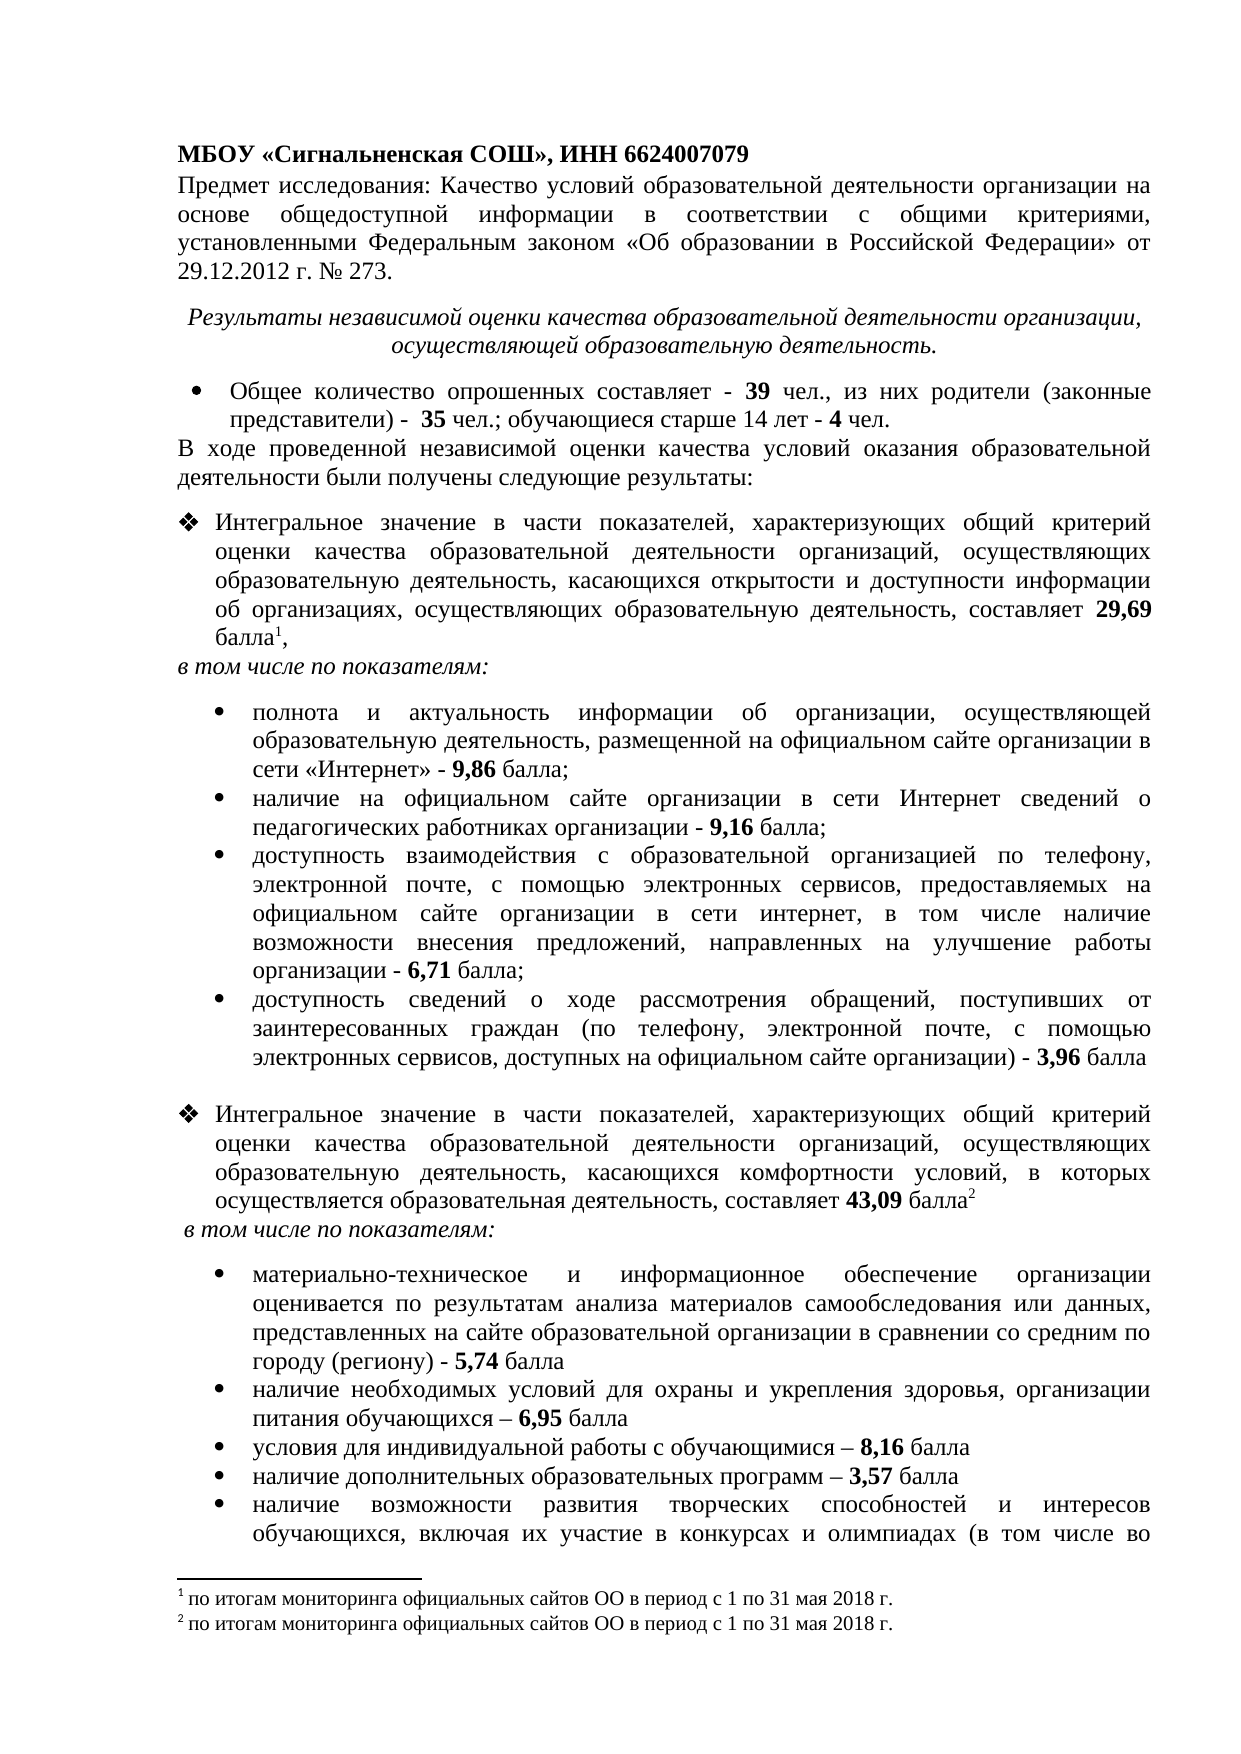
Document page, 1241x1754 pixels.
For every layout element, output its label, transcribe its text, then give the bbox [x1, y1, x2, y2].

text МБОУ «Сигнальненская СОШ», ИНН 6624007079 [177, 139, 1152, 168]
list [215, 1489, 1152, 1547]
text Предмет исследования: Качество условий образовательной деятельности организации на основе общедоступной информации в соответствии с общими критериями, установленными Федеральным законом «Об образовании в Российской Федерации» от 29.12.2012 г. № 273. [177, 170, 1152, 285]
list наличие на официальном сайте организации в сети Интернет сведений о педагогических работниках организации - 9,16 балла; [215, 783, 1152, 840]
list Интегральное значение в части показателей, характеризующих общий критерий оценки качества образовательной деятельности организаций, осуществляющих образовательную деятельность, касающихся комфортности условий, в которых осуществляется образовательная деятельность, составляет 43,09 балла [177, 1099, 1152, 1214]
text В ходе проведенной независимой оценки качества условий оказания образовательной деятельности были получены следующие результаты: [177, 433, 1152, 491]
list доступность сведений о ходе рассмотрения обращений, поступивших от заинтересованных граждан (по телефону, электронной почте, с помощью электронных сервисов, доступных на официальном сайте организации) - 3,96 балла [215, 984, 1152, 1070]
list наличие необходимых условий для охраны и укрепления здоровья, организации питания обучающихся – 6,95 балла [215, 1374, 1152, 1432]
text в том числе по показателям: [177, 1214, 1152, 1243]
list материально-техническое и информационное обеспечение организации оценивается по результатам анализа материалов самообследования или данных, представленных на сайте образовательной организации в сравнении со средним по городу (региону) - 5,74 балла [215, 1259, 1152, 1374]
list Интегральное значение в части показателей, характеризующих общий критерий оценки качества образовательной деятельности организаций, осуществляющих образовательную деятельность, касающихся открытости и доступности информации об организациях, осуществляющих образовательную деятельность, составляет 29,69 балла, [177, 507, 1152, 651]
text в том числе по показателям: [177, 651, 1152, 680]
list Общее количество опрошенных составляет - 39 чел., из них родители (законные представители) - 35 чел.; обучающиеся старше 14 лет - 4 чел. [192, 376, 1152, 433]
list доступность взаимодействия с образовательной организацией по телефону, электронной почте, с помощью электронных сервисов, предоставляемых на официальном сайте организации в сети интернет, в том числе наличие возможности внесения предложений, направленных на улучшение работы организации - 6,71 балла; [215, 840, 1152, 984]
list наличие дополнительных образовательных программ – 3,57 балла [215, 1461, 1152, 1489]
list условия для индивидуальной работы с обучающимися – 8,16 балла [215, 1432, 1152, 1461]
list полнота и актуальность информации об организации, осуществляющей образовательную деятельность, размещенной на официальном сайте организации в сети «Интернет» - 9,86 балла; [215, 697, 1152, 783]
text Результаты независимой оценки качества образовательной деятельности организации, осуществляющей образовательную деятельность. [177, 302, 1152, 359]
